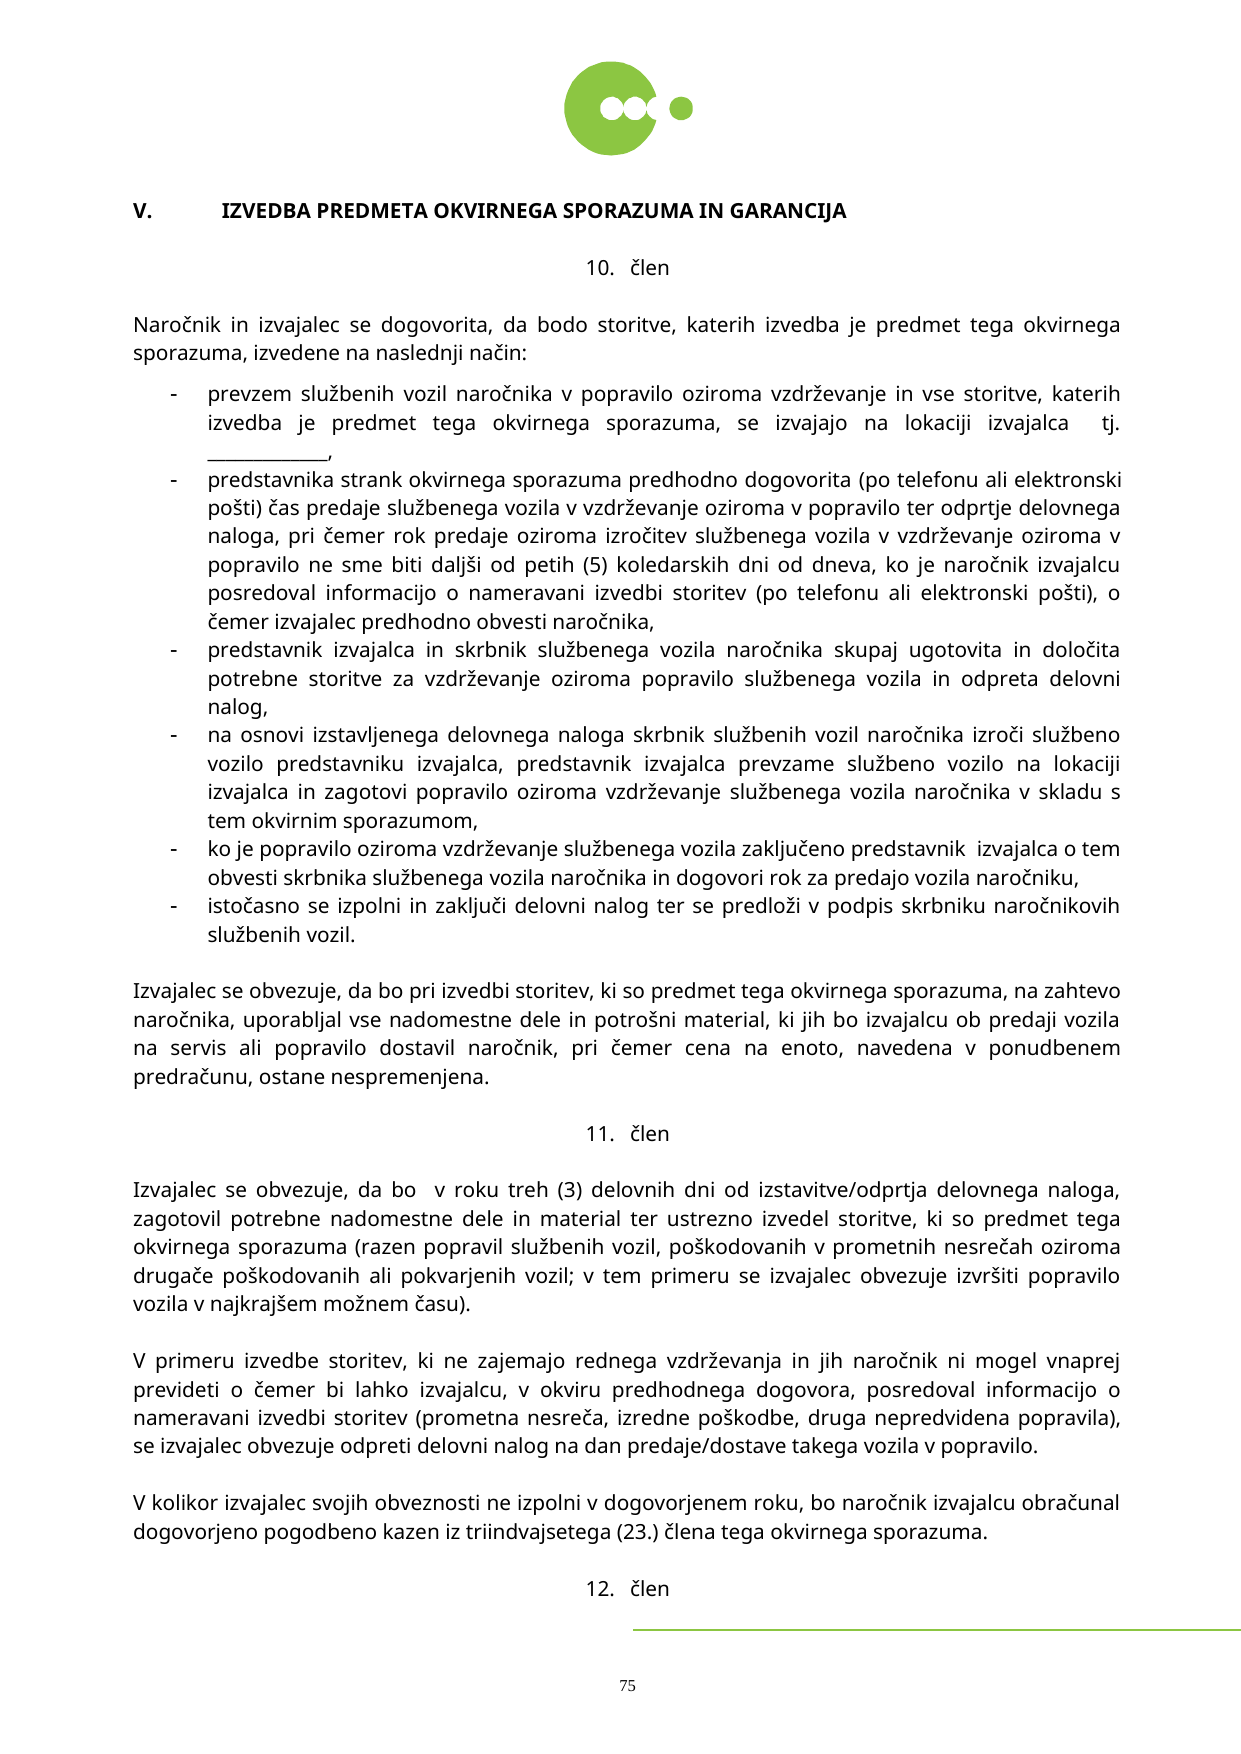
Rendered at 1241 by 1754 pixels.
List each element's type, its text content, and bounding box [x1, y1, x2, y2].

list predstavnika strank okvirnega sporazuma predhodno dogovorita (po telefonu ali elektronski pošti) čas predaje službenega vozila v vzdrževanje oziroma v popravilo ter odprtje delovnega naloga, pri čemer rok predaje oziroma izročitev službenega vozila v vzdrževanje oziroma v popravilo ne sme biti daljši od petih (5) koledarskih dni od dneva, ko je naročnik izvajalcu posredoval informacijo o nameravani izvedbi storitev (po telefonu ali elektronski pošti), o čemer izvajalec predhodno obvesti naročnika, [170, 465, 1122, 635]
list na osnovi izstavljenega delovnega naloga skrbnik službenih vozil naročnika izroči službeno vozilo predstavniku izvajalca, predstavnik izvajalca prevzame službeno vozilo na lokaciji izvajalca in zagotovi popravilo oziroma vzdrževanje službenega vozila naročnika v skladu s tem okvirnim sporazumom, [170, 721, 1122, 834]
text Izvajalec se obvezuje, da bo pri izvedbi storitev, ki so predmet tega okvirnega sporazuma, na zahtevo naročnika, uporabljal vse nadomestne dele in potrošni material, ki jih bo izvajalcu ob predaji vozila na servis ali popravilo dostavil naročnik, pri čemer cena na enoto, navedena v ponudbenem predračunu, ostane nespremenjena. [133, 977, 1122, 1090]
list istočasno se izpolni in zaključi delovni nalog ter se predloži v podpis skrbniku naročnikovih službenih vozil. [170, 891, 1122, 948]
list člen [133, 253, 1122, 282]
text V kolikor izvajalec svojih obveznosti ne izpolni v dogovorjenem roku, bo naročnik izvajalcu obračunal dogovorjeno pogodbeno kazen iz triindvajsetega (23.) člena tega okvirnega sporazuma. [133, 1488, 1122, 1545]
list predstavnik izvajalca in skrbnik službenega vozila naročnika skupaj ugotovita in določita potrebne storitve za vzdrževanje oziroma popravilo službenega vozila in odpreta delovni nalog, [170, 635, 1122, 721]
list prevzem službenih vozil naročnika v popravilo oziroma vzdrževanje in vse storitve, katerih izvedba je predmet tega okvirnega sporazuma, se izvajajo na lokaciji izvajalca tj. _____________, [170, 379, 1122, 465]
list člen [133, 1574, 1122, 1602]
text V primeru izvedbe storitev, ki ne zajemajo rednega vzdrževanja in jih naročnik ni mogel vnaprej prevideti o čemer bi lahko izvajalcu, v okviru predhodnega dogovora, posredoval informacijo o nameravani izvedbi storitev (prometna nesreča, izredne poškodbe, druga nepredvidena popravila), se izvajalec obvezuje odpreti delovni nalog na dan predaje/dostave takega vozila v popravilo. [133, 1346, 1122, 1460]
text Izvajalec se obvezuje, da bo v roku treh (3) delovnih dni od izstavitve/odprtja delovnega naloga, zagotovil potrebne nadomestne dele in material ter ustrezno izvedel storitve, ki so predmet tega okvirnega sporazuma (razen popravil službenih vozil, poškodovanih v prometnih nesrečah oziroma drugače poškodovanih ali pokvarjenih vozil; v tem primeru se izvajalec obvezuje izvršiti popravilo vozila v najkrajšem možnem času). [133, 1176, 1122, 1318]
text Naročnik in izvajalec se dogovorita, da bodo storitve, katerih izvedba je predmet tega okvirnega sporazuma, izvedene na naslednji način: [133, 310, 1122, 367]
list IZVEDBA PREDMETA OKVIRNEGA SPORAZUMA IN GARANCIJA [133, 196, 1122, 225]
list člen [133, 1119, 1122, 1147]
list ko je popravilo oziroma vzdrževanje službenega vozila zaključeno predstavnik izvajalca o tem obvesti skrbnika službenega vozila naročnika in dogovori rok za predajo vozila naročniku, [170, 834, 1122, 891]
